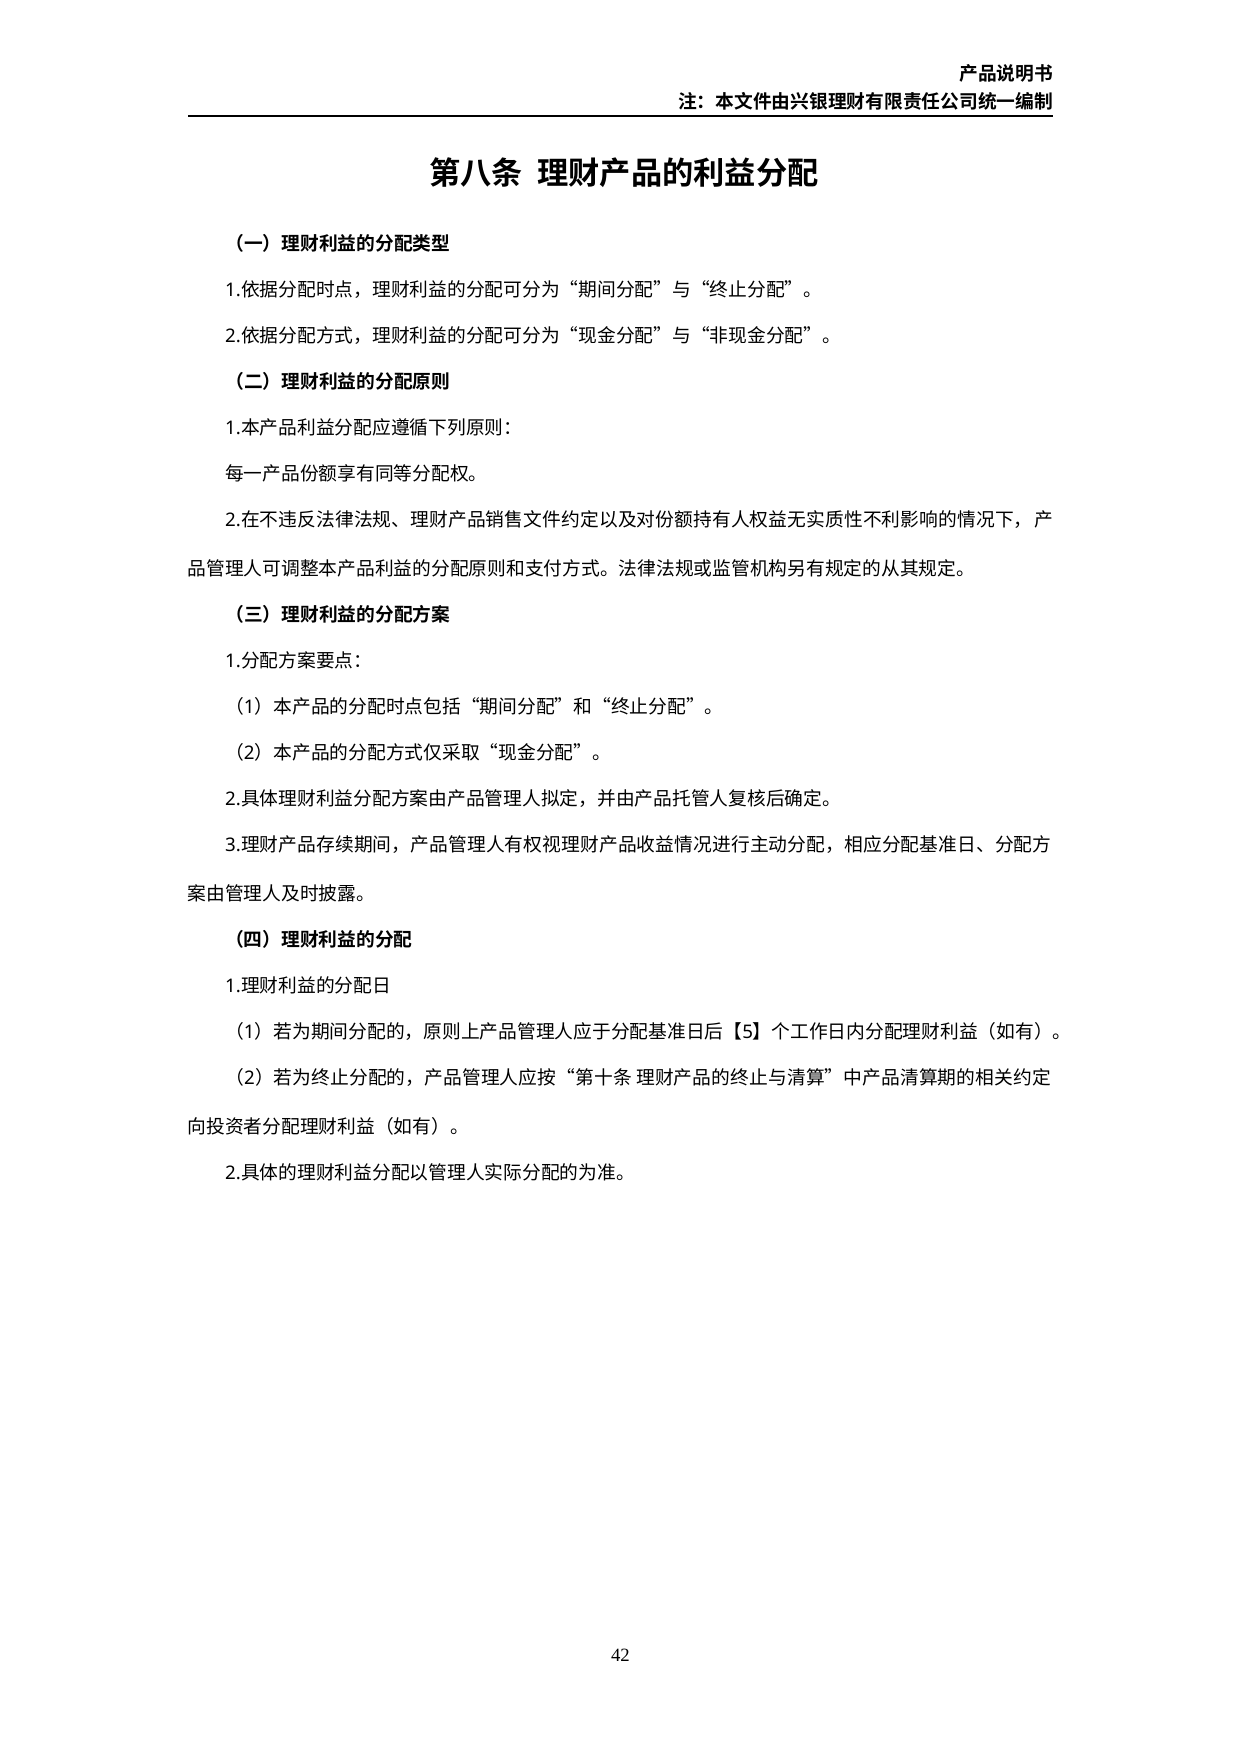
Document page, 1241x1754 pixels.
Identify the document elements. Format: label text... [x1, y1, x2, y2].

text 1.本产品利益分配应遵循下列原则： [187, 410, 1053, 443]
text 1.依据分配时点，理财利益的分配可分为“期间分配”与“终止分配”。 [187, 272, 1053, 304]
text 2.具体的理财利益分配以管理人实际分配的为准。 [187, 1155, 1053, 1187]
text （2）本产品的分配方式仅采取“现金分配”。 [187, 735, 1053, 768]
text 第八条 理财产品的利益分配 [194, 138, 1053, 203]
text （四）理财利益的分配 [187, 922, 1053, 954]
text （二）理财利益的分配原则 [187, 364, 1053, 397]
text 3.理财产品存续期间，产品管理人有权视理财产品收益情况进行主动分配，相应分配基准日、分配方案由管理人及时披露。 [187, 827, 1053, 908]
text 1.分配方案要点： [187, 643, 1053, 676]
text 2.在不违反法律法规、理财产品销售文件约定以及对份额持有人权益无实质性不利影响的情况下，产品管理人可调整本产品利益的分配原则和支付方式。法律法规或监管机构另有规定的从其规定。 [187, 502, 1053, 583]
text （1）若为期间分配的，原则上产品管理人应于分配基准日后【5】个工作日内分配理财利益（如有）。 [187, 1014, 1053, 1047]
text 2.具体理财利益分配方案由产品管理人拟定，并由产品托管人复核后确定。 [187, 781, 1053, 814]
text 2.依据分配方式，理财利益的分配可分为“现金分配”与“非现金分配”。 [187, 318, 1053, 351]
text （2）若为终止分配的，产品管理人应按“第十条 理财产品的终止与清算”中产品清算期的相关约定向投资者分配理财利益（如有）。 [187, 1060, 1053, 1141]
text （一）理财利益的分配类型 [187, 226, 1053, 258]
text 1.理财利益的分配日 [187, 968, 1053, 1001]
text （三）理财利益的分配方案 [187, 597, 1053, 629]
text （1）本产品的分配时点包括“期间分配”和“终止分配”。 [187, 689, 1053, 722]
text 每一产品份额享有同等分配权。 [187, 456, 1053, 489]
